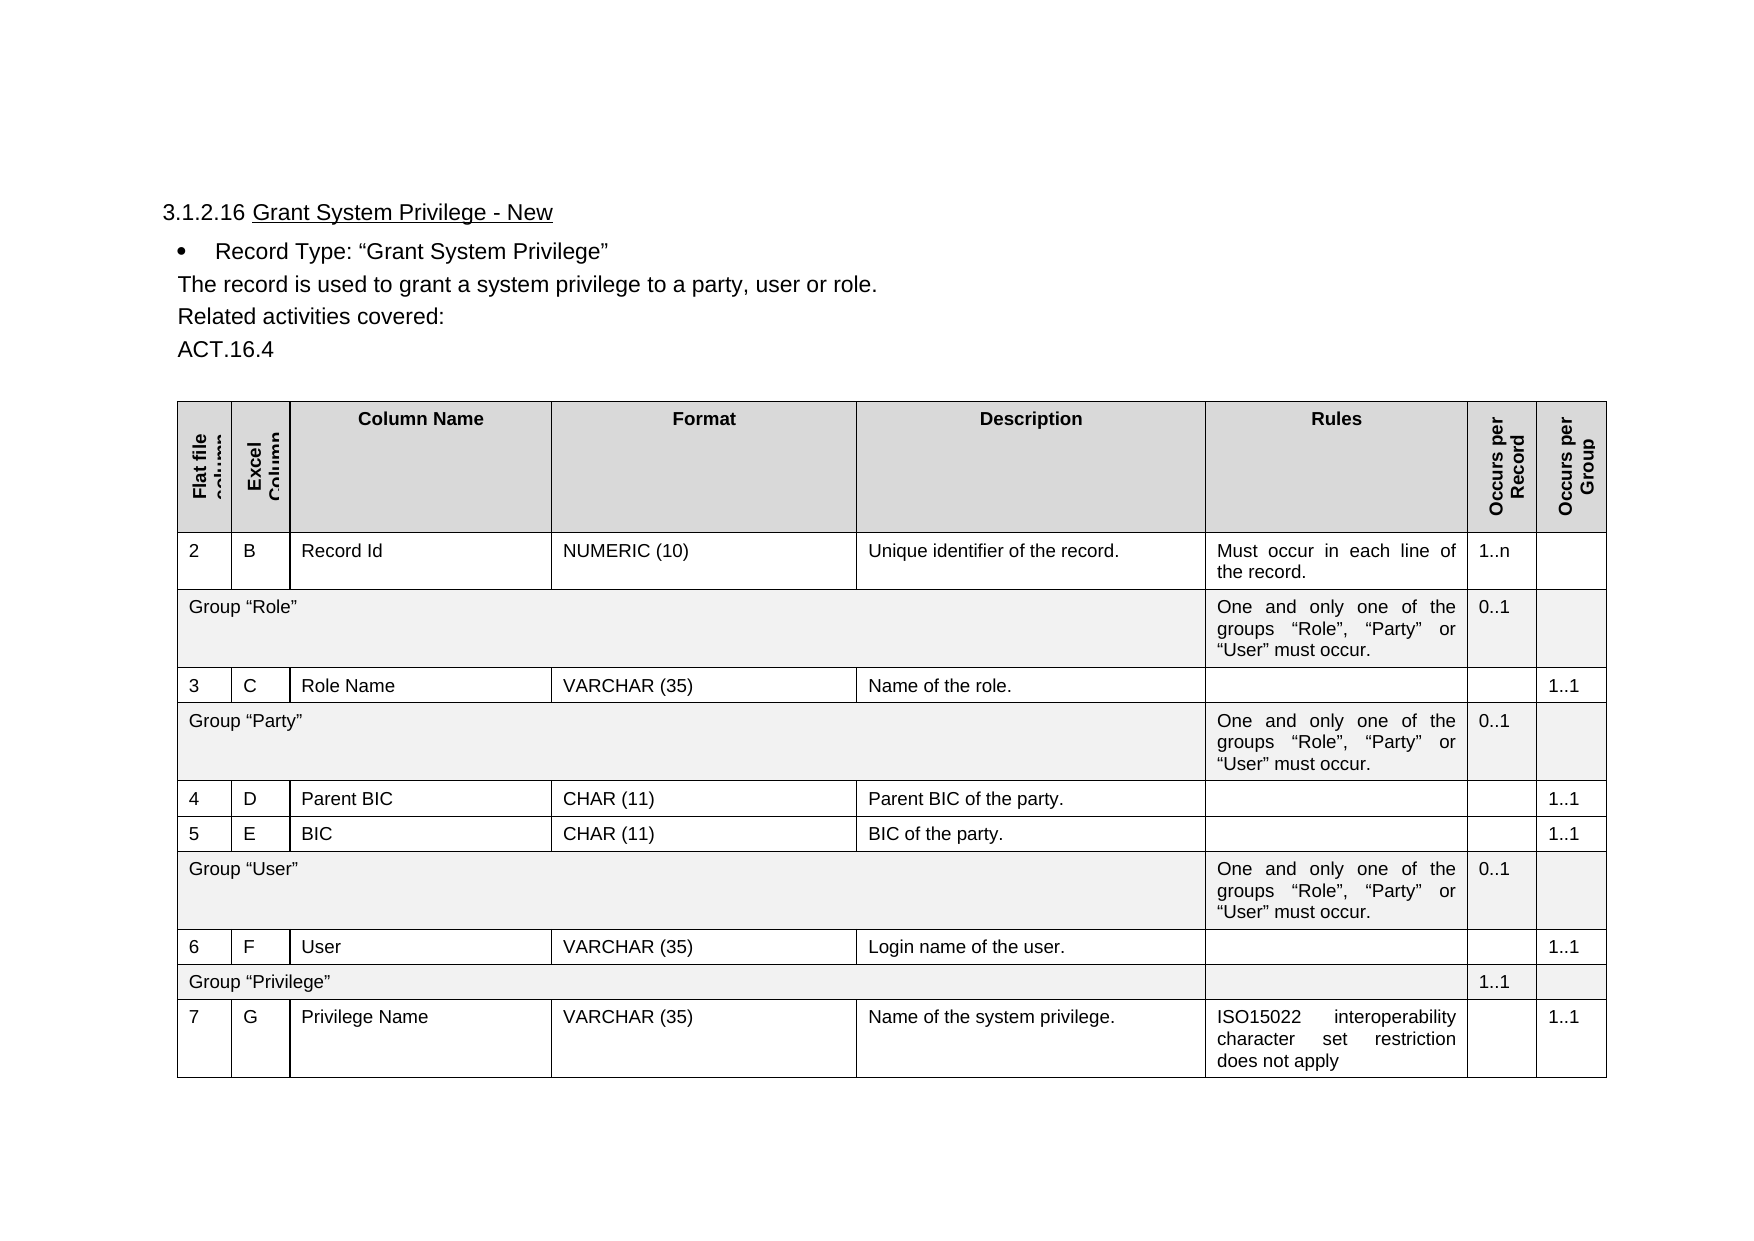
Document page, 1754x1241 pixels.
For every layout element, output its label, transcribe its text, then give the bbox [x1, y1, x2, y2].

table_cell Login name of the user. [857, 930, 1205, 964]
table_cell 1..1 [1537, 817, 1606, 851]
table_cell [1537, 533, 1606, 589]
table_cell One and only one of the groups “Role”, “Party” or “User” must occur. [1206, 852, 1467, 929]
table_cell BIC of the party. [857, 817, 1205, 851]
table_cell BIC [291, 817, 551, 851]
table_cell 2 [178, 533, 231, 589]
table_cell User [291, 930, 551, 964]
table_cell Record Id [291, 533, 551, 589]
table_cell Name of the role. [857, 668, 1205, 702]
table_header Rules [1206, 402, 1467, 532]
table_cell [1537, 965, 1606, 999]
table_cell 0..1 [1468, 703, 1536, 780]
table_cell CHAR (11) [552, 781, 856, 816]
table_cell [1537, 703, 1606, 780]
table_cell Unique identifier of the record. [857, 533, 1205, 589]
text Related activities covered: [177, 303, 1606, 329]
table_header Occurs per Record [1468, 402, 1536, 532]
table_cell NUMERIC (10) [552, 533, 856, 589]
table_cell [1206, 781, 1467, 816]
table_cell One and only one of the groups “Role”, “Party” or “User” must occur. [1206, 590, 1467, 667]
table_cell [1537, 590, 1606, 667]
table_cell CHAR (11) [552, 817, 856, 851]
table_cell 1..1 [1468, 965, 1536, 999]
subtitle Grant System Privilege - New [162, 199, 1606, 225]
table_header Flat file column [178, 402, 231, 532]
table_cell 1..n [1468, 533, 1536, 589]
table_cell 1..1 [1537, 1000, 1606, 1077]
table_cell Parent BIC of the party. [857, 781, 1205, 816]
table_cell [1468, 930, 1536, 964]
table_header Occurs per Group [1537, 402, 1606, 532]
table_header Column Name [291, 402, 551, 532]
table_cell C [232, 668, 289, 702]
table_cell Parent BIC [291, 781, 551, 816]
table_cell 6 [178, 930, 231, 964]
table_cell Privilege Name [291, 1000, 551, 1077]
table_cell [1468, 1000, 1536, 1077]
table_cell VARCHAR (35) [552, 668, 856, 702]
table_cell [1206, 817, 1467, 851]
table_header Excel Column [232, 402, 289, 532]
table_cell [1468, 817, 1536, 851]
table_cell Role Name [291, 668, 551, 702]
table_cell Must occur in each line of the record. [1206, 533, 1467, 589]
table_cell 0..1 [1468, 852, 1536, 929]
table_cell 3 [178, 668, 231, 702]
table_header Description [857, 402, 1205, 532]
table_cell Name of the system privilege. [857, 1000, 1205, 1077]
table_cell 1..1 [1537, 668, 1606, 702]
table_cell G [232, 1000, 289, 1077]
table_cell Group “Party” [178, 703, 1205, 780]
table_cell [1468, 668, 1536, 702]
table_cell D [232, 781, 289, 816]
table_cell B [232, 533, 289, 589]
table_cell [1468, 781, 1536, 816]
table_cell Group “Role” [178, 590, 1205, 667]
text ACT.16.4 [177, 336, 1606, 362]
table_cell [1206, 668, 1467, 702]
table_header Format [552, 402, 856, 532]
table_cell [1206, 930, 1467, 964]
table_cell Group “Privilege” [178, 965, 1205, 999]
table_cell 1..1 [1537, 781, 1606, 816]
table_cell VARCHAR (35) [552, 930, 856, 964]
list Record Type: “Grant System Privilege” [177, 238, 1606, 264]
table_cell F [232, 930, 289, 964]
table_cell 7 [178, 1000, 231, 1077]
table_cell 0..1 [1468, 590, 1536, 667]
text The record is used to grant a system privilege to a party, user or role. [177, 271, 1606, 297]
table_cell VARCHAR (35) [552, 1000, 856, 1077]
table_cell E [232, 817, 289, 851]
table_cell 1..1 [1537, 930, 1606, 964]
table_cell 4 [178, 781, 231, 816]
table_cell Group “User” [178, 852, 1205, 929]
table_cell One and only one of the groups “Role”, “Party” or “User” must occur. [1206, 703, 1467, 780]
table_cell [1206, 965, 1467, 999]
table_cell [1537, 852, 1606, 929]
table_cell 5 [178, 817, 231, 851]
table_cell ISO15022 interoperability character set restriction does not apply [1206, 1000, 1467, 1077]
